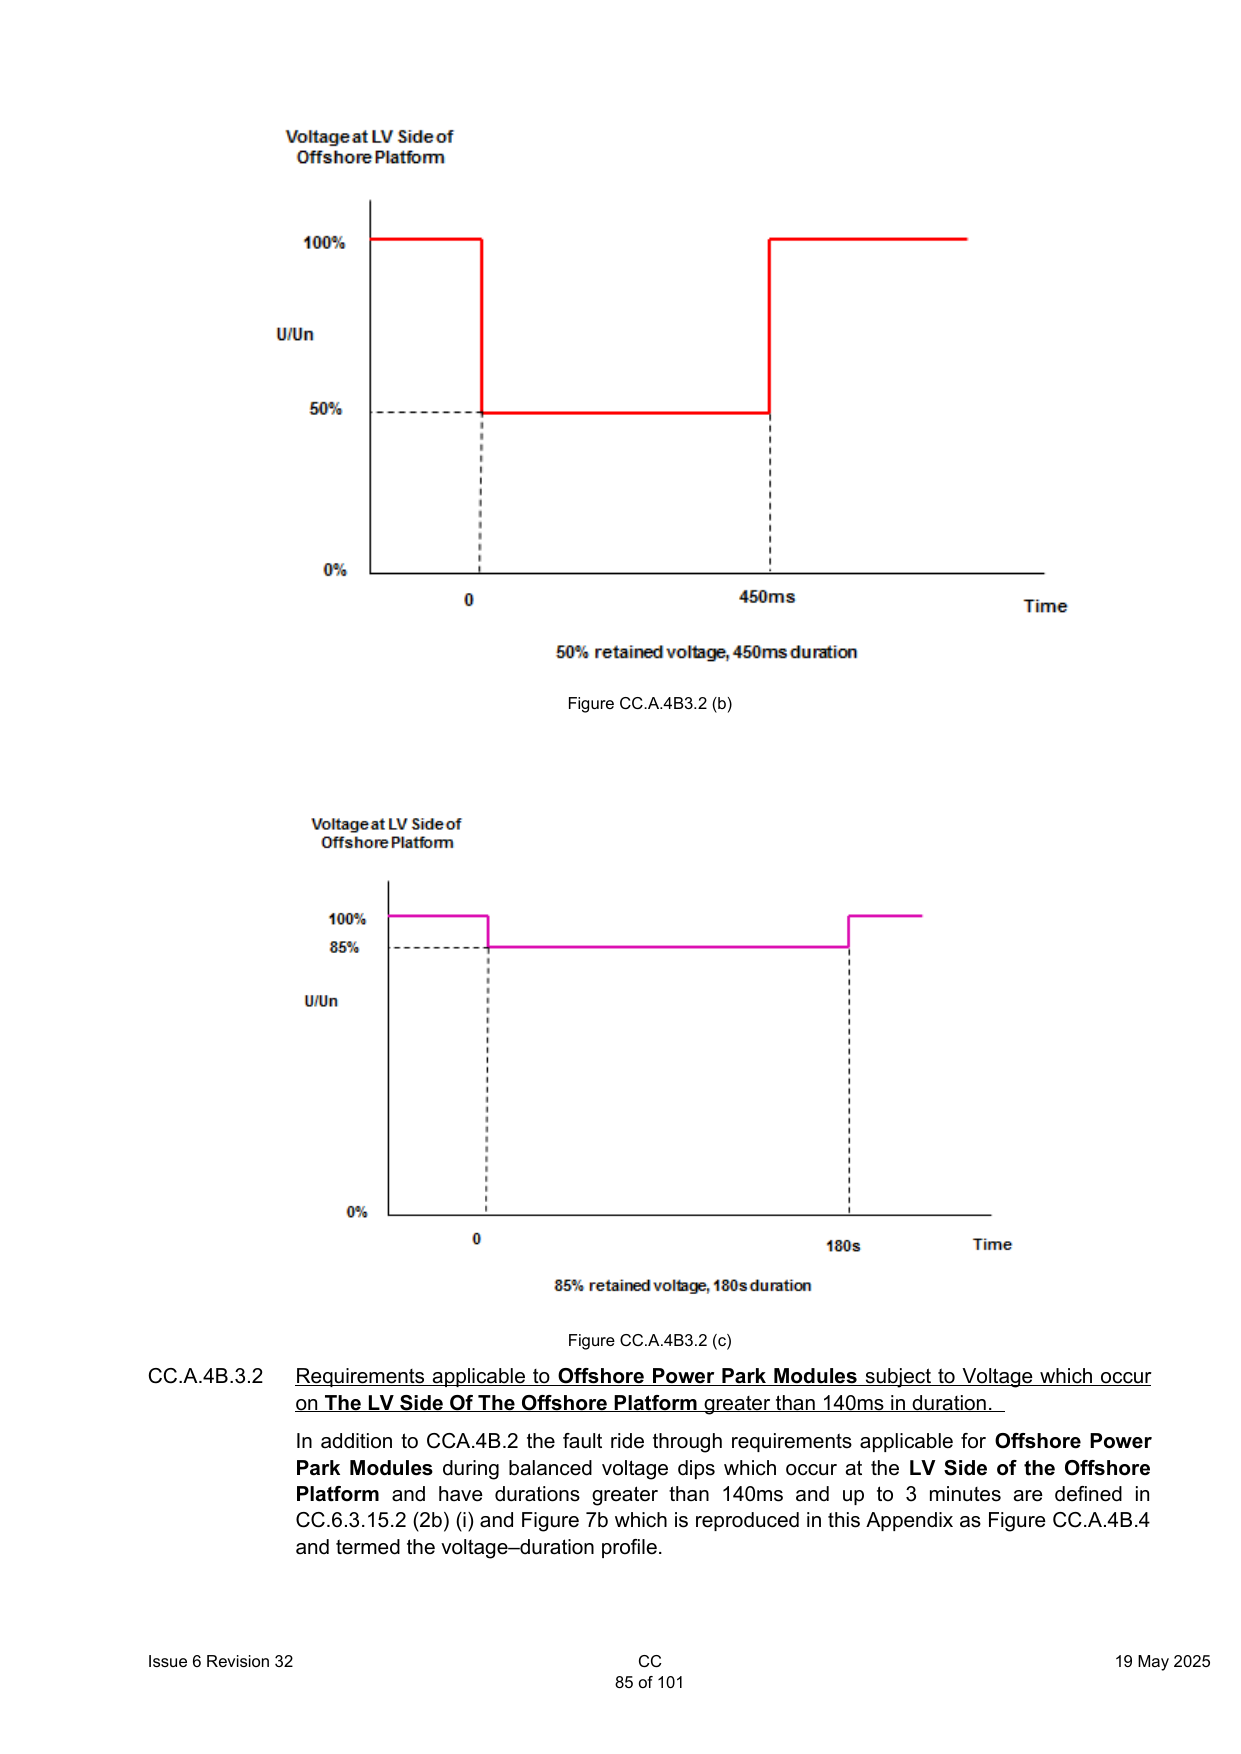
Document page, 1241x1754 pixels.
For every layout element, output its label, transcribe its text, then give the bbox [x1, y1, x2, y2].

text Figure CC.A.4B3.2 (c) [148, 1330, 1152, 1349]
text CC.A.4B.3.2 Requirements applicable to Offshore Power Park Modules subject to Voltage which occur on The LV Side Of The Offshore Platform greater than 140ms in duration. [148, 1364, 1152, 1414]
picture [257, 115, 1147, 679]
picture [275, 805, 1052, 1316]
text Figure CC.A.4B3.2 (b) [148, 694, 1152, 713]
text In addition to CCA.4B.2 the fault ride through requirements applicable for Offshore Power Park Modules during balanced voltage dips which occur at the LV Side of the Offshore Platform and have durations greater than 140ms and up to 3 minutes are defined in CC.6.3.15.2 (2b) (i) and Figure 7b which is reproduced in this Appendix as Figure CC.A.4B.4 and termed the voltage–duration profile. [148, 1429, 1152, 1558]
